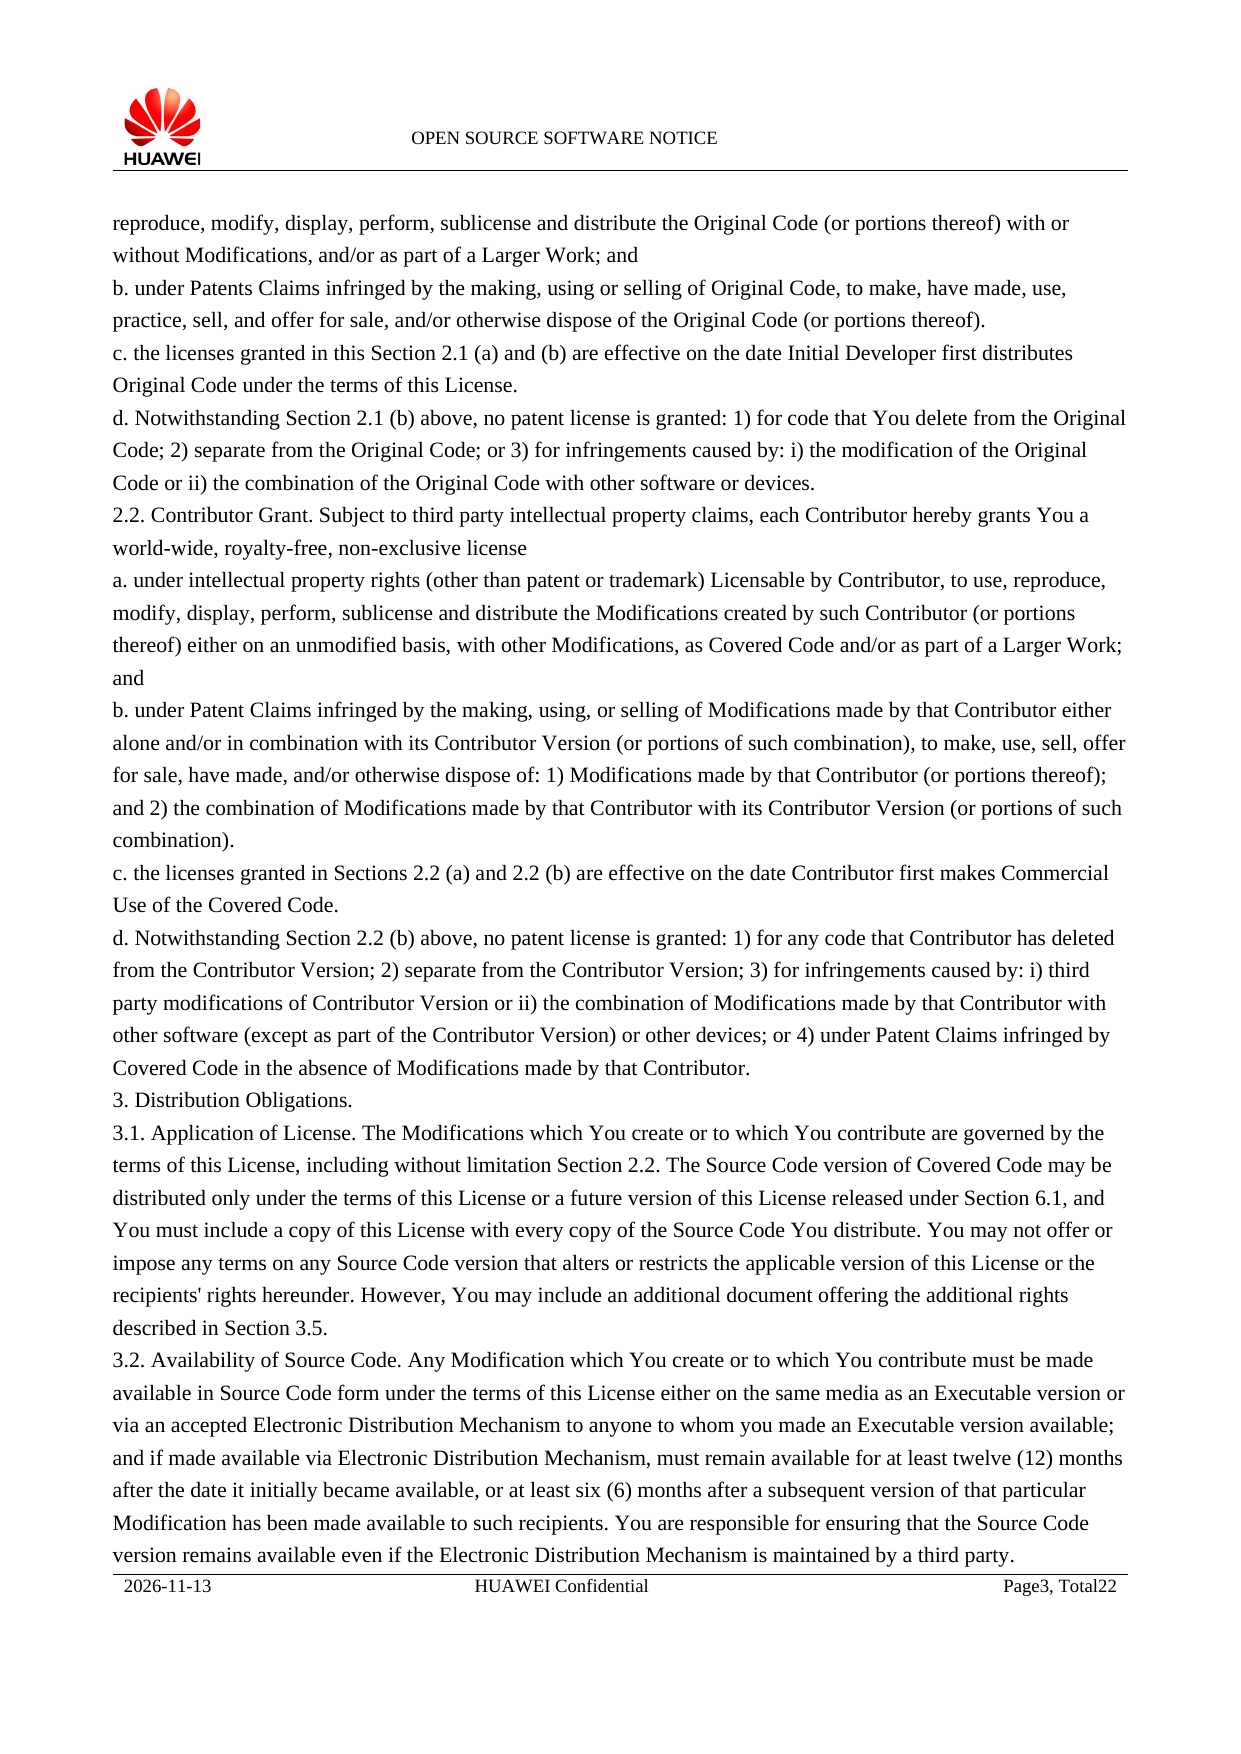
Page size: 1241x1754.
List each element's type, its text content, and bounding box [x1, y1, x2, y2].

picture [124, 88, 201, 165]
